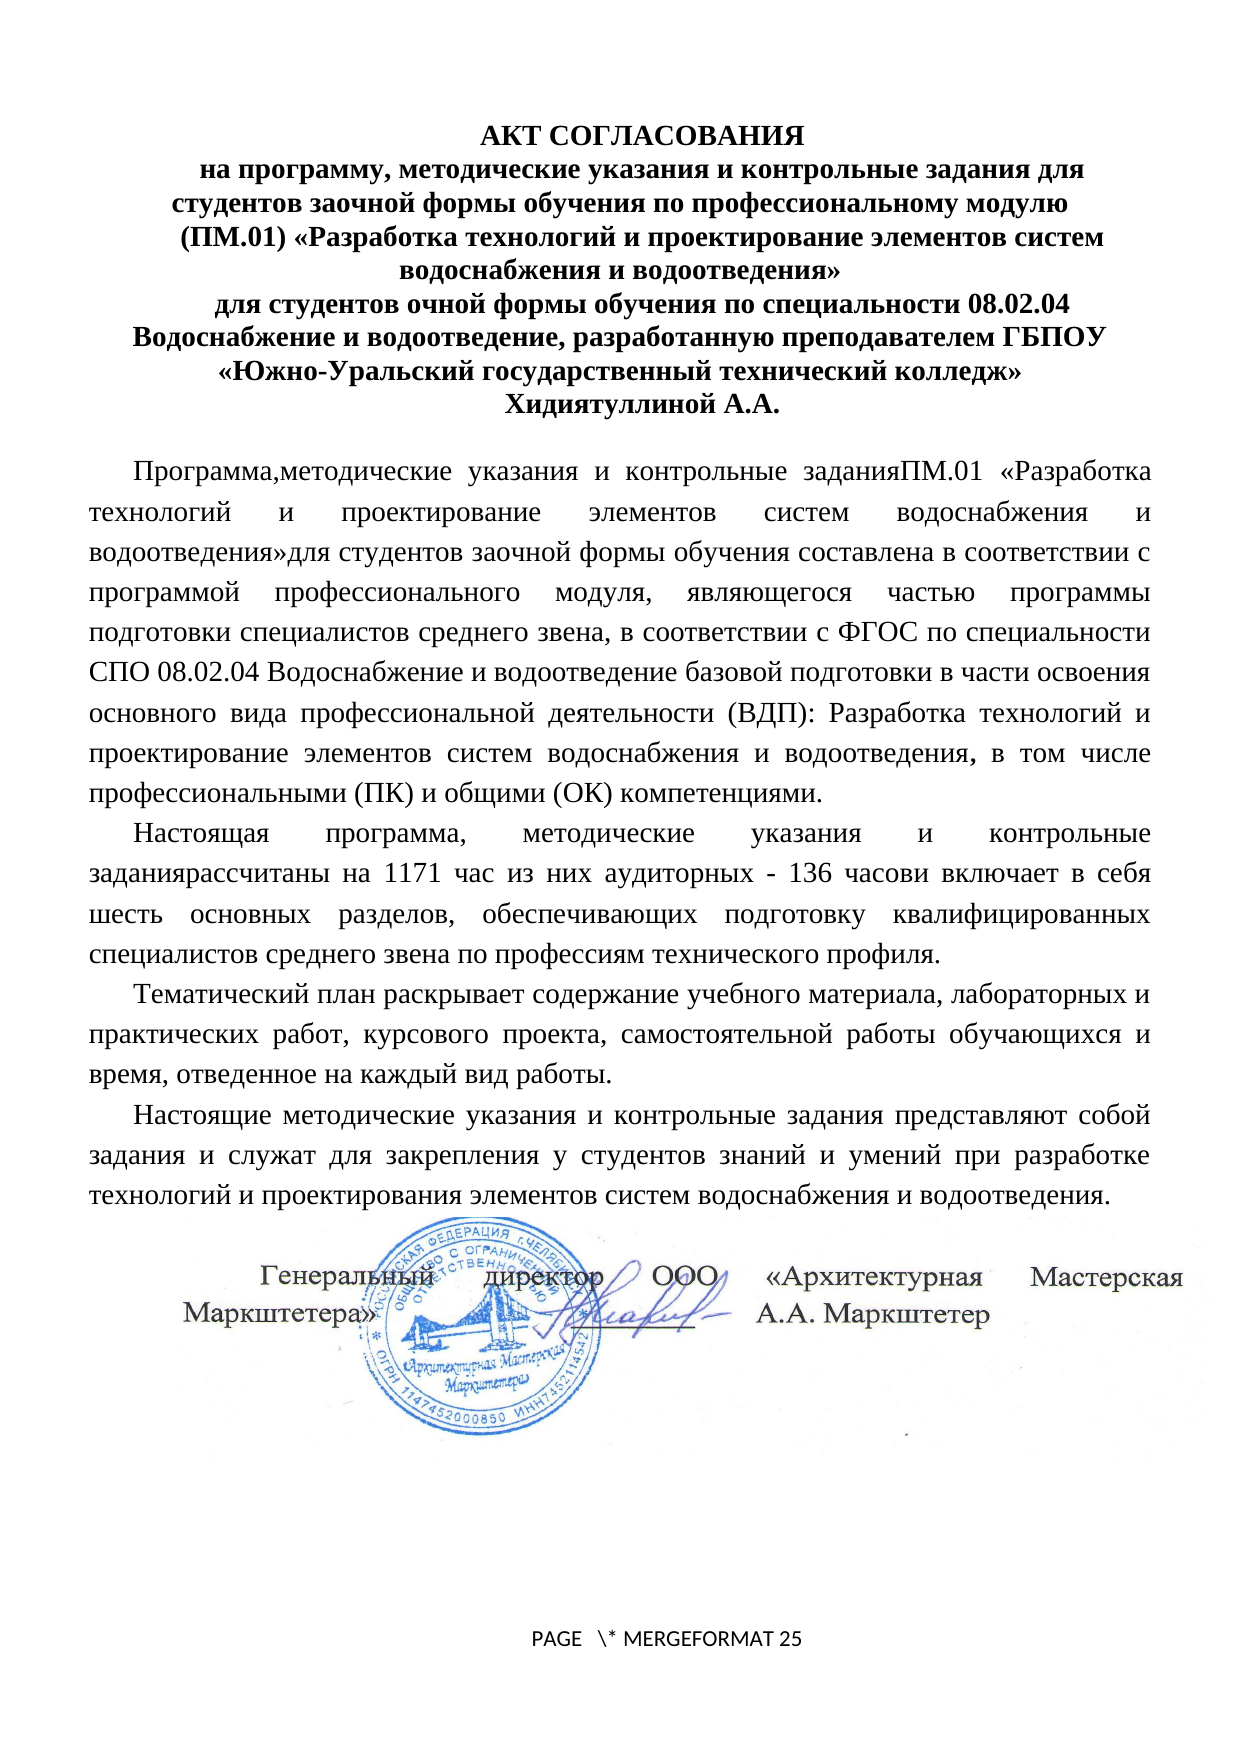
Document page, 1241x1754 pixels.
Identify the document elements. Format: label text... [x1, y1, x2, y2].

text Программа,методические указания и контрольные заданияПМ.01 «Разработка технологий и проектирование элементов систем водоснабжения и водоотведения»для студентов заочной формы обучения составлена в соответствии с программой профессионального модуля, являющегося частью программы подготовки специалистов среднего звена, в соответствии с ФГОС по специальности СПО 08.02.04 Водоснабжение и водоотведение базовой подготовки в части освоения основного вида профессиональной деятельности (ВДП): Разработка технологий и проектирование элементов систем водоснабжения и водоотведения, в том числе профессиональными (ПК) и общими (ОК) компетенциями. [88, 453, 1152, 809]
text (ПМ.01) «Разработка технологий и проектирование элементов систем водоснабжения и водоотведения» [88, 219, 1152, 286]
text для студентов очной формы обучения по специальности 08.02.04 Водоснабжение и водоотведение, разработанную преподавателем ГБПОУ «Южно-Уральский государственный технический колледж» [88, 286, 1152, 386]
text Хидиятуллиной А.А. [88, 386, 1152, 420]
text Тематический план раскрывает содержание учебного материала, лабораторных и практических работ, курсового проекта, самостоятельной работы обучающихся и время, отведенное на каждый вид работы. [88, 976, 1152, 1090]
text АКТ СОГЛАСОВАНИЯ [88, 118, 1152, 152]
text на программу, методические указания и контрольные задания для студентов заочной формы обучения по профессиональному модулю [88, 152, 1152, 219]
text Настоящая программа, методические указания и контрольные заданиярассчитаны на 1171 час из них аудиторных - 136 часови включает в себя шесть основных разделов, обеспечивающих подготовку квалифицированных специалистов среднего звена по профессиям технического профиля. [88, 815, 1152, 969]
text Настоящие методические указания и контрольные задания представляют собой задания и служат для закрепления у студентов знаний и умений при разработке технологий и проектирования элементов систем водоснабжения и водоотведения. [88, 1097, 1152, 1211]
picture [177, 1217, 1210, 1459]
